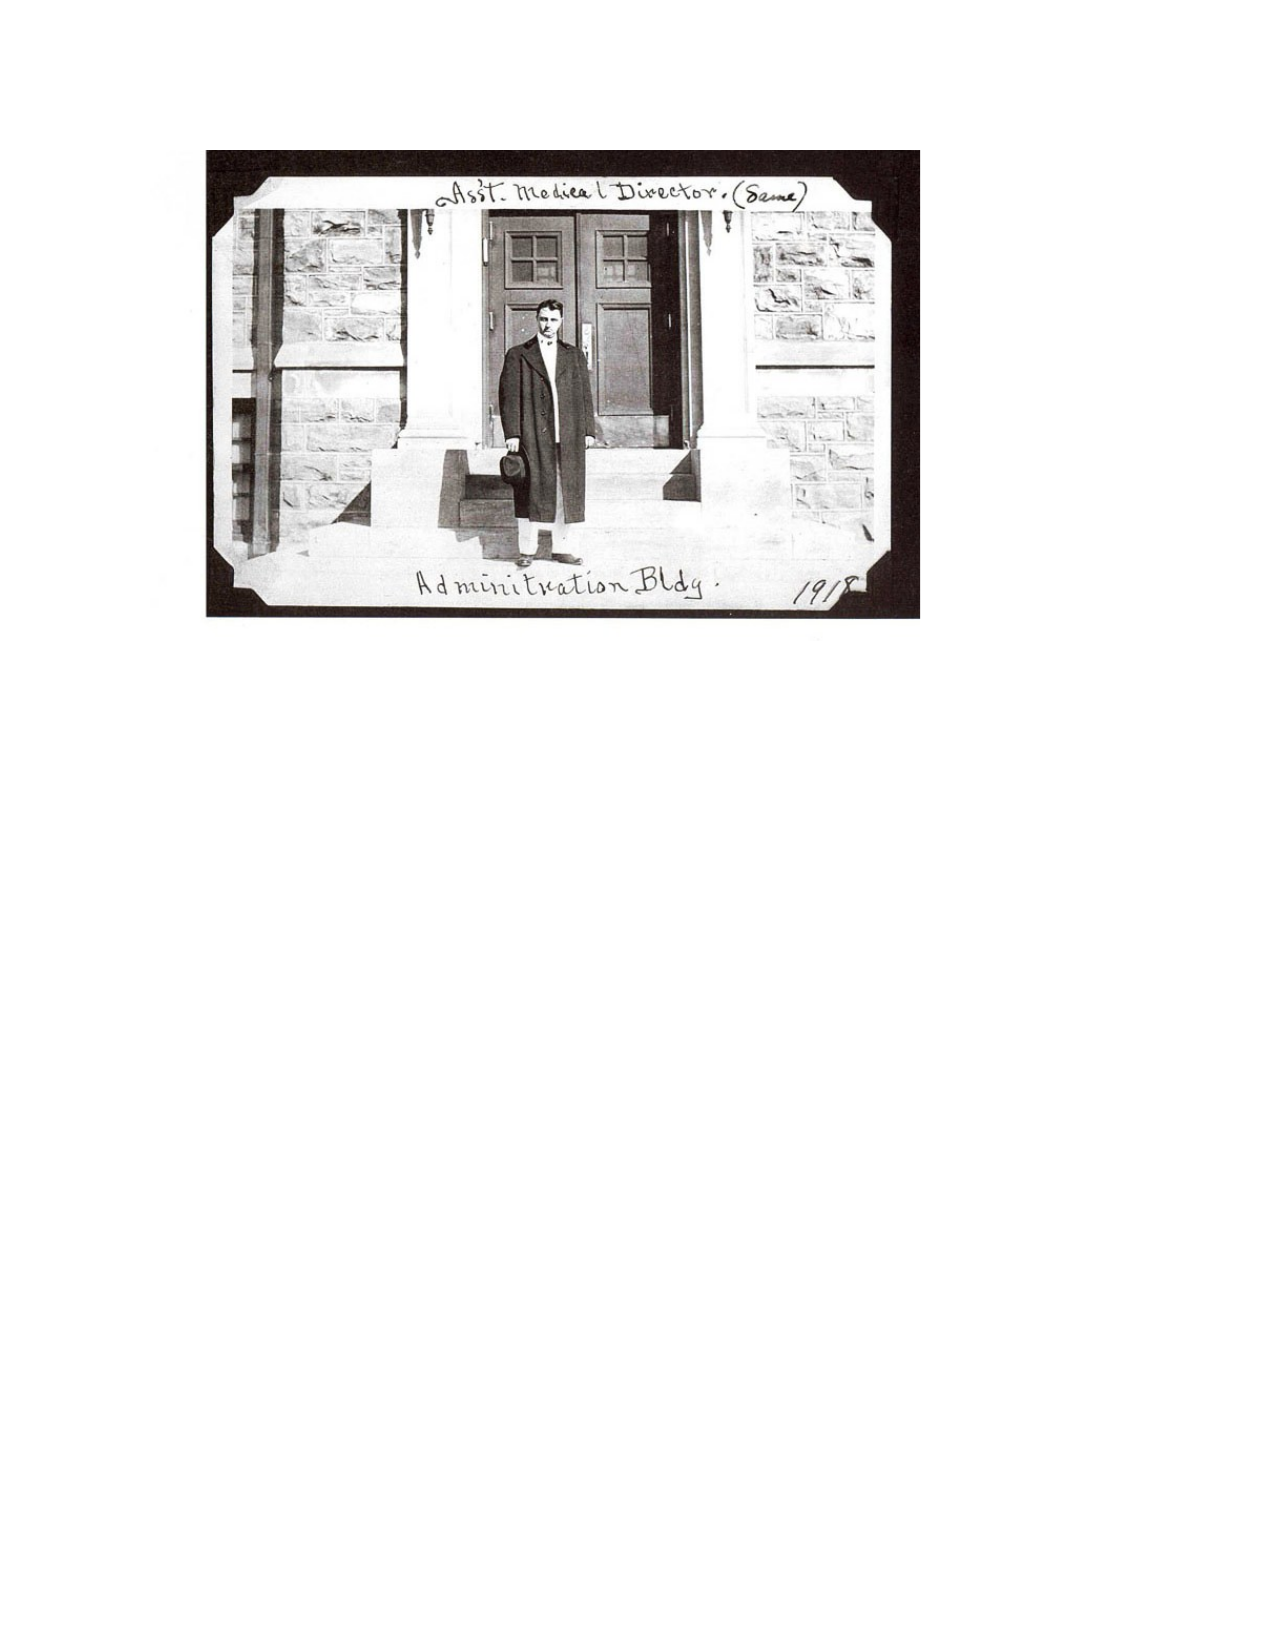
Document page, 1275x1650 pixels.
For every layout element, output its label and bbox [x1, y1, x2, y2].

picture [150, 150, 921, 641]
